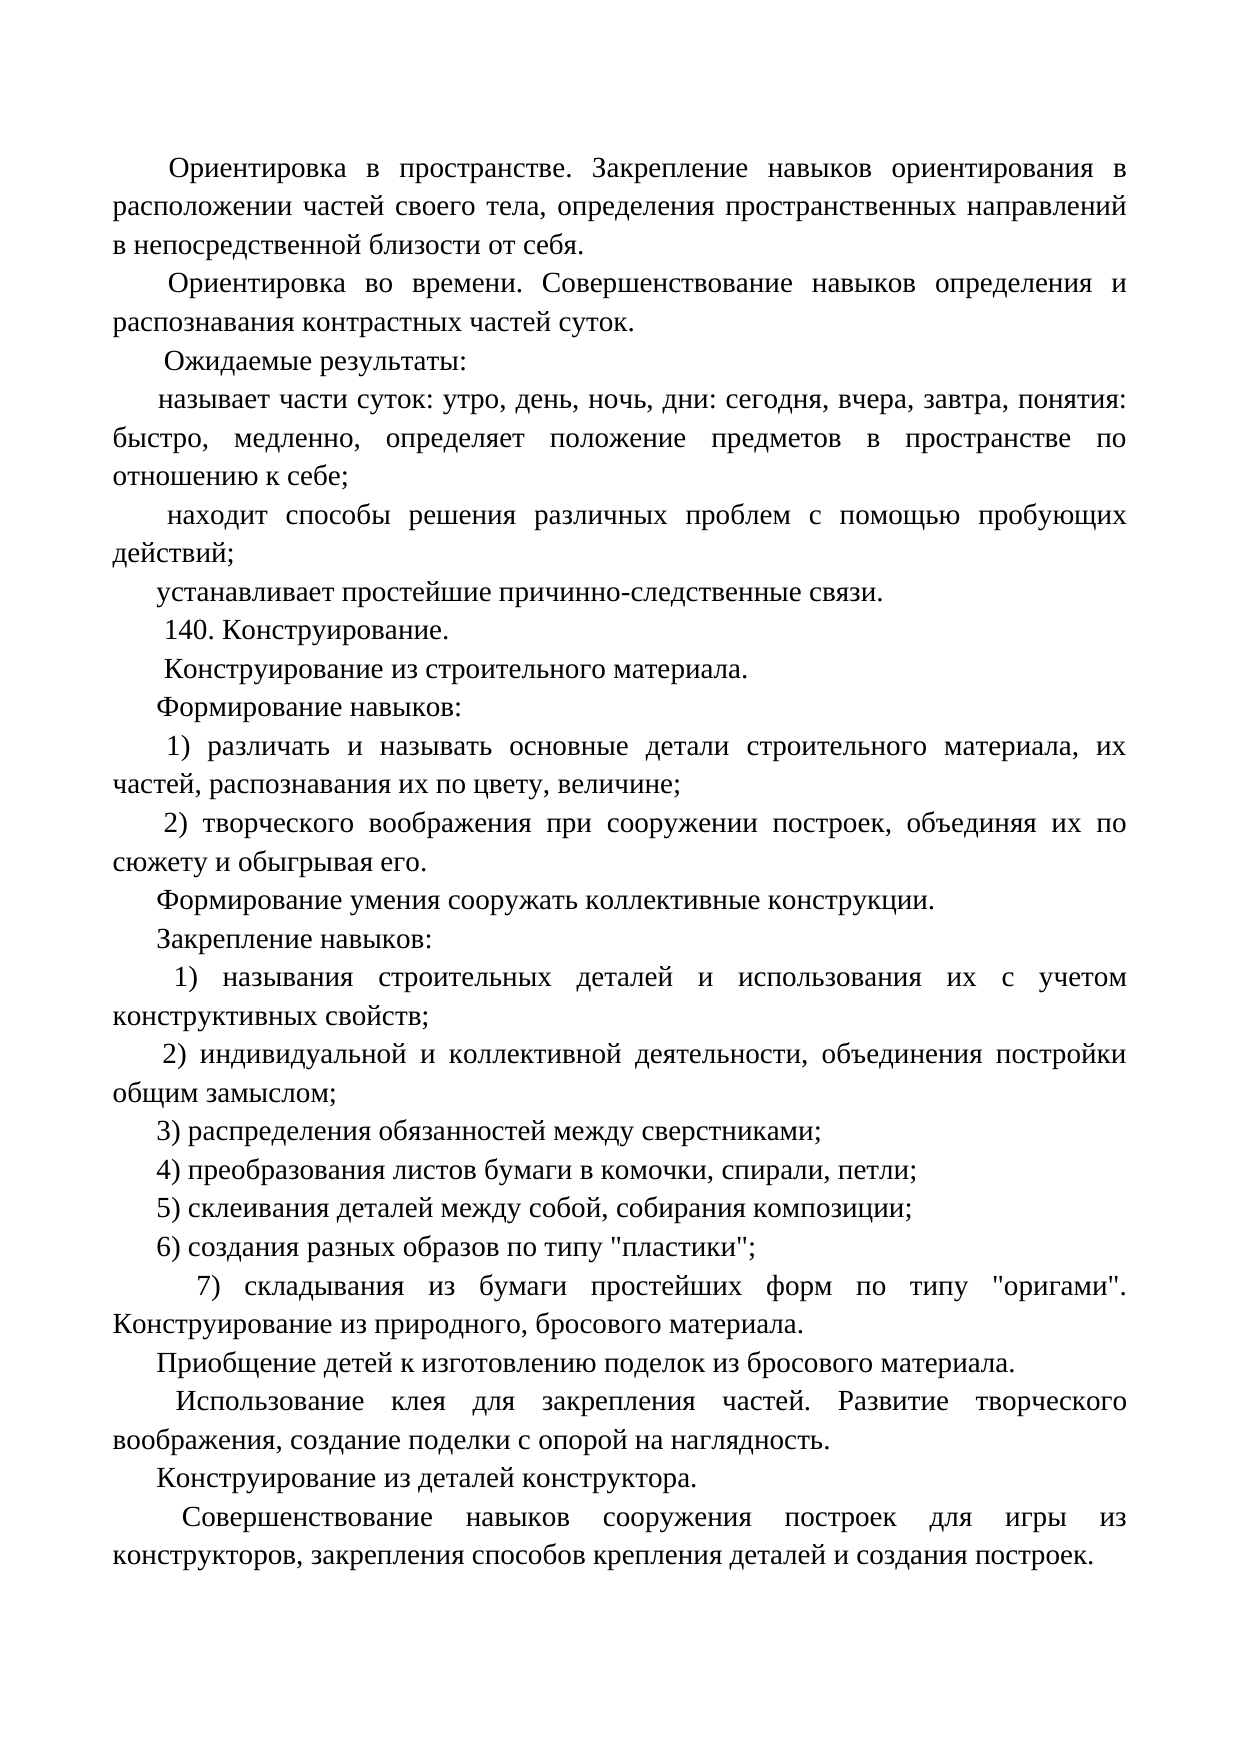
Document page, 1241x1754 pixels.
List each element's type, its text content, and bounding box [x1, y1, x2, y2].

text 5) склеивания деталей между собой, собирания композиции; [112, 1191, 1128, 1224]
text Конструирование из деталей конструктора. [112, 1460, 1128, 1494]
text Совершенствование навыков сооружения построек для игры из конструкторов, закрепления способов крепления деталей и создания построек. [112, 1499, 1128, 1571]
text находит способы решения различных проблем с помощью пробующих действий; [112, 497, 1128, 569]
text 4) преобразования листов бумаги в комочки, спирали, петли; [112, 1152, 1128, 1186]
text называет части суток: утро, день, ночь, дни: сегодня, вчера, завтра, понятия: быстро, медленно, определяет положение предметов в пространстве по отношению к себе; [112, 381, 1128, 492]
text Формирование навыков: [112, 689, 1128, 723]
text 1) различать и называть основные детали строительного материала, их частей, распознавания их по цвету, величине; [112, 728, 1128, 800]
text Ожидаемые результаты: [112, 343, 1128, 376]
text 140. Конструирование. [112, 612, 1128, 646]
text Ориентировка во времени. Совершенствование навыков определения и распознавания контрастных частей суток. [112, 266, 1128, 338]
text 7) складывания из бумаги простейших форм по типу "оригами". Конструирование из природного, бросового материала. [112, 1268, 1128, 1340]
text 1) называния строительных деталей и использования их с учетом конструктивных свойств; [112, 959, 1128, 1031]
text Приобщение детей к изготовлению поделок из бросового материала. [112, 1345, 1128, 1378]
text 2) творческого воображения при сооружении построек, объединяя их по сюжету и обыгрывая его. [112, 805, 1128, 877]
text Формирование умения сооружать коллективные конструкции. [112, 882, 1128, 916]
text Закрепление навыков: [112, 921, 1128, 954]
text 2) индивидуальной и коллективной деятельности, объединения постройки общим замыслом; [112, 1036, 1128, 1108]
text Конструирование из строительного материала. [112, 651, 1128, 684]
text Ориентировка в пространстве. Закрепление навыков ориентирования в расположении частей своего тела, определения пространственных направлений в непосредственной близости от себя. [112, 150, 1128, 261]
text 6) создания разных образов по типу "пластики"; [112, 1229, 1128, 1263]
text устанавливает простейшие причинно-следственные связи. [112, 574, 1128, 607]
text Использование клея для закрепления частей. Развитие творческого воображения, создание поделки с опорой на наглядность. [112, 1383, 1128, 1455]
text 3) распределения обязанностей между сверстниками; [112, 1113, 1128, 1147]
